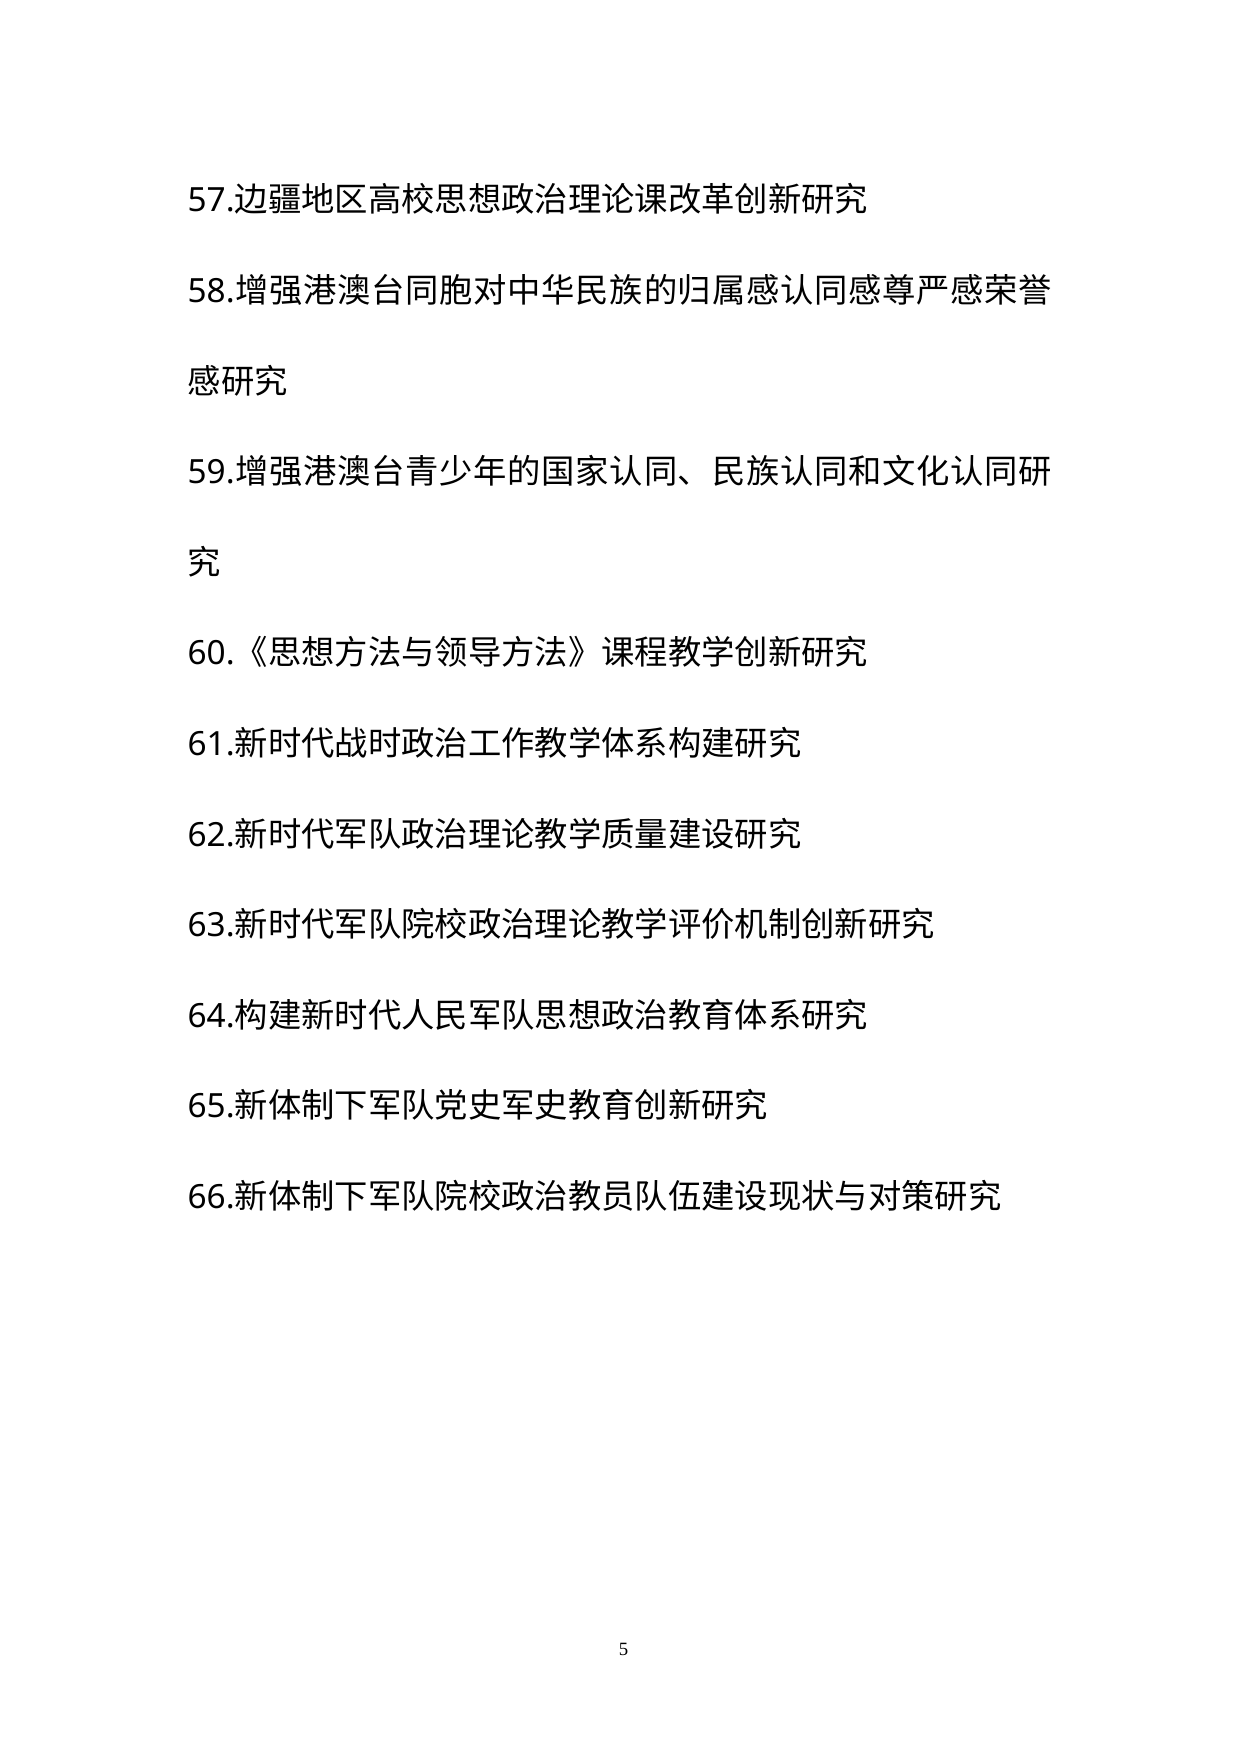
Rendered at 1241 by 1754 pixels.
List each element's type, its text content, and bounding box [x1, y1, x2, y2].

text 66.新体制下军队院校政治教员队伍建设现状与对策研究 [187, 1149, 1053, 1239]
text 65.新体制下军队党史军史教育创新研究 [187, 1058, 1053, 1149]
text 57.边疆地区高校思想政治理论课改革创新研究 [187, 152, 1053, 243]
text 62.新时代军队政治理论教学质量建设研究 [187, 786, 1053, 877]
text 61.新时代战时政治工作教学体系构建研究 [187, 696, 1053, 786]
text 64.构建新时代人民军队思想政治教育体系研究 [187, 968, 1053, 1058]
text 58.增强港澳台同胞对中华民族的归属感认同感尊严感荣誉感研究 [187, 243, 1053, 424]
text 59.增强港澳台青少年的国家认同、民族认同和文化认同研究 [187, 424, 1053, 605]
text 63.新时代军队院校政治理论教学评价机制创新研究 [187, 877, 1053, 968]
text 60.《思想方法与领导方法》课程教学创新研究 [187, 605, 1053, 696]
